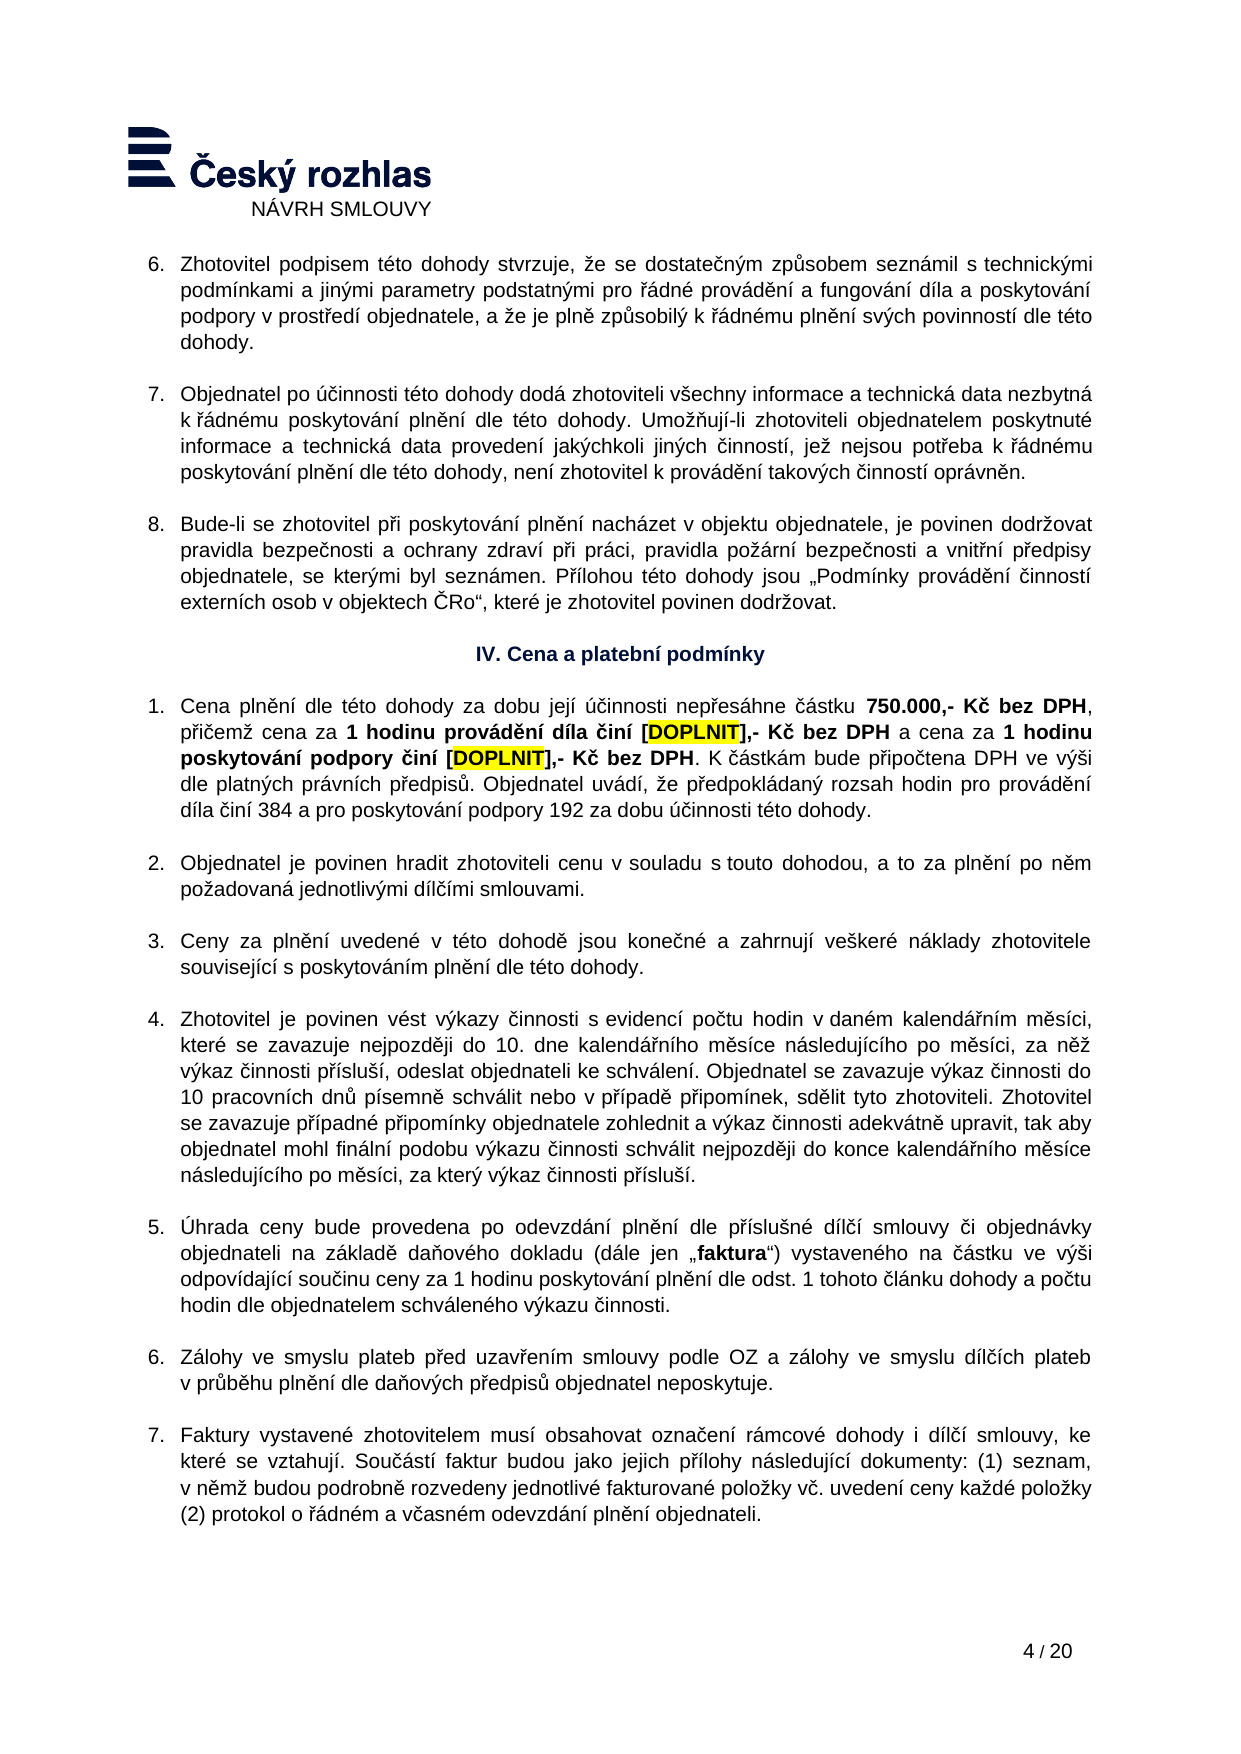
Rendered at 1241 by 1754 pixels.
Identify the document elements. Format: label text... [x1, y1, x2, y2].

list Objednatel je povinen hradit zhotoviteli cenu v souladu s touto dohodou, a to za plnění po něm požadovaná jednotlivými dílčími smlouvami. [148, 849, 1093, 901]
list Faktury vystavené zhotovitelem musí obsahovat označení rámcové dohody i dílčí smlouvy, ke které se vztahují. Součástí faktur budou jako jejich přílohy následující dokumenty: (1) seznam, v němž budou podrobně rozvedeny jednotlivé fakturované položky vč. uvedení ceny každé položky (2) protokol o řádném a včasném odevzdání plnění objednateli. [148, 1422, 1093, 1526]
subtitle Cena a platební podmínky [148, 641, 1093, 667]
list Ceny za plnění uvedené v této dohodě jsou konečné a zahrnují veškeré náklady zhotovitele související s poskytováním plnění dle této dohody. [148, 927, 1093, 979]
picture [128, 127, 431, 193]
list Objednatel po účinnosti této dohody dodá zhotoviteli všechny informace a technická data nezbytná k řádnému poskytování plnění dle této dohody. Umožňují-li zhotoviteli objednatelem poskytnuté informace a technická data provedení jakýchkoli jiných činností, jež nejsou potřeba k řádnému poskytování plnění dle této dohody, není zhotovitel k provádění takových činností oprávněn. [148, 380, 1093, 484]
list Cena plnění dle této dohody za dobu její účinnosti nepřesáhne částku 750.000,- Kč bez DPH, přičemž cena za 1 hodinu provádění díla činí [DOPLNIT],- Kč bez DPH a cena za 1 hodinu poskytování podpory činí [DOPLNIT],- Kč bez DPH. K částkám bude připočtena DPH ve výši dle platných právních předpisů. Objednatel uvádí, že předpokládaný rozsah hodin pro provádění díla činí 384 a pro poskytování podpory 192 za dobu účinnosti této dohody. [148, 693, 1093, 823]
list Úhrada ceny bude provedena po odevzdání plnění dle příslušné dílčí smlouvy či objednávky objednateli na základě daňového dokladu (dále jen „faktura“) vystaveného na částku ve výši odpovídající součinu ceny za 1 hodinu poskytování plnění dle odst. 1 tohoto článku dohody a počtu hodin dle objednatelem schváleného výkazu činnosti. [148, 1214, 1093, 1318]
list Zhotovitel podpisem této dohody stvrzuje, že se dostatečným způsobem seznámil s technickými podmínkami a jinými parametry podstatnými pro řádné provádění a fungování díla a poskytování podpory v prostředí objednatele, a že je plně způsobilý k řádnému plnění svých povinností dle této dohody. [148, 250, 1093, 354]
list Zálohy ve smyslu plateb před uzavřením smlouvy podle OZ a zálohy ve smyslu dílčích plateb v průběhu plnění dle daňových předpisů objednatel neposkytuje. [148, 1344, 1093, 1396]
list Zhotovitel je povinen vést výkazy činnosti s evidencí počtu hodin v daném kalendářním měsíci, které se zavazuje nejpozději do 10. dne kalendářního měsíce následujícího po měsíci, za něž výkaz činnosti přísluší, odeslat objednateli ke schválení. Objednatel se zavazuje výkaz činnosti do 10 pracovních dnů písemně schválit nebo v případě připomínek, sdělit tyto zhotoviteli. Zhotovitel se zavazuje případné připomínky objednatele zohlednit a výkaz činnosti adekvátně upravit, tak aby objednatel mohl finální podobu výkazu činnosti schválit nejpozději do konce kalendářního měsíce následujícího po měsíci, za který výkaz činnosti přísluší. [148, 1005, 1093, 1188]
list Bude-li se zhotovitel při poskytování plnění nacházet v objektu objednatele, je povinen dodržovat pravidla bezpečnosti a ochrany zdraví při práci, pravidla požární bezpečnosti a vnitřní předpisy objednatele, se kterými byl seznámen. Přílohou této dohody jsou „Podmínky provádění činností externích osob v objektech ČRo“, které je zhotovitel povinen dodržovat. [148, 511, 1093, 615]
